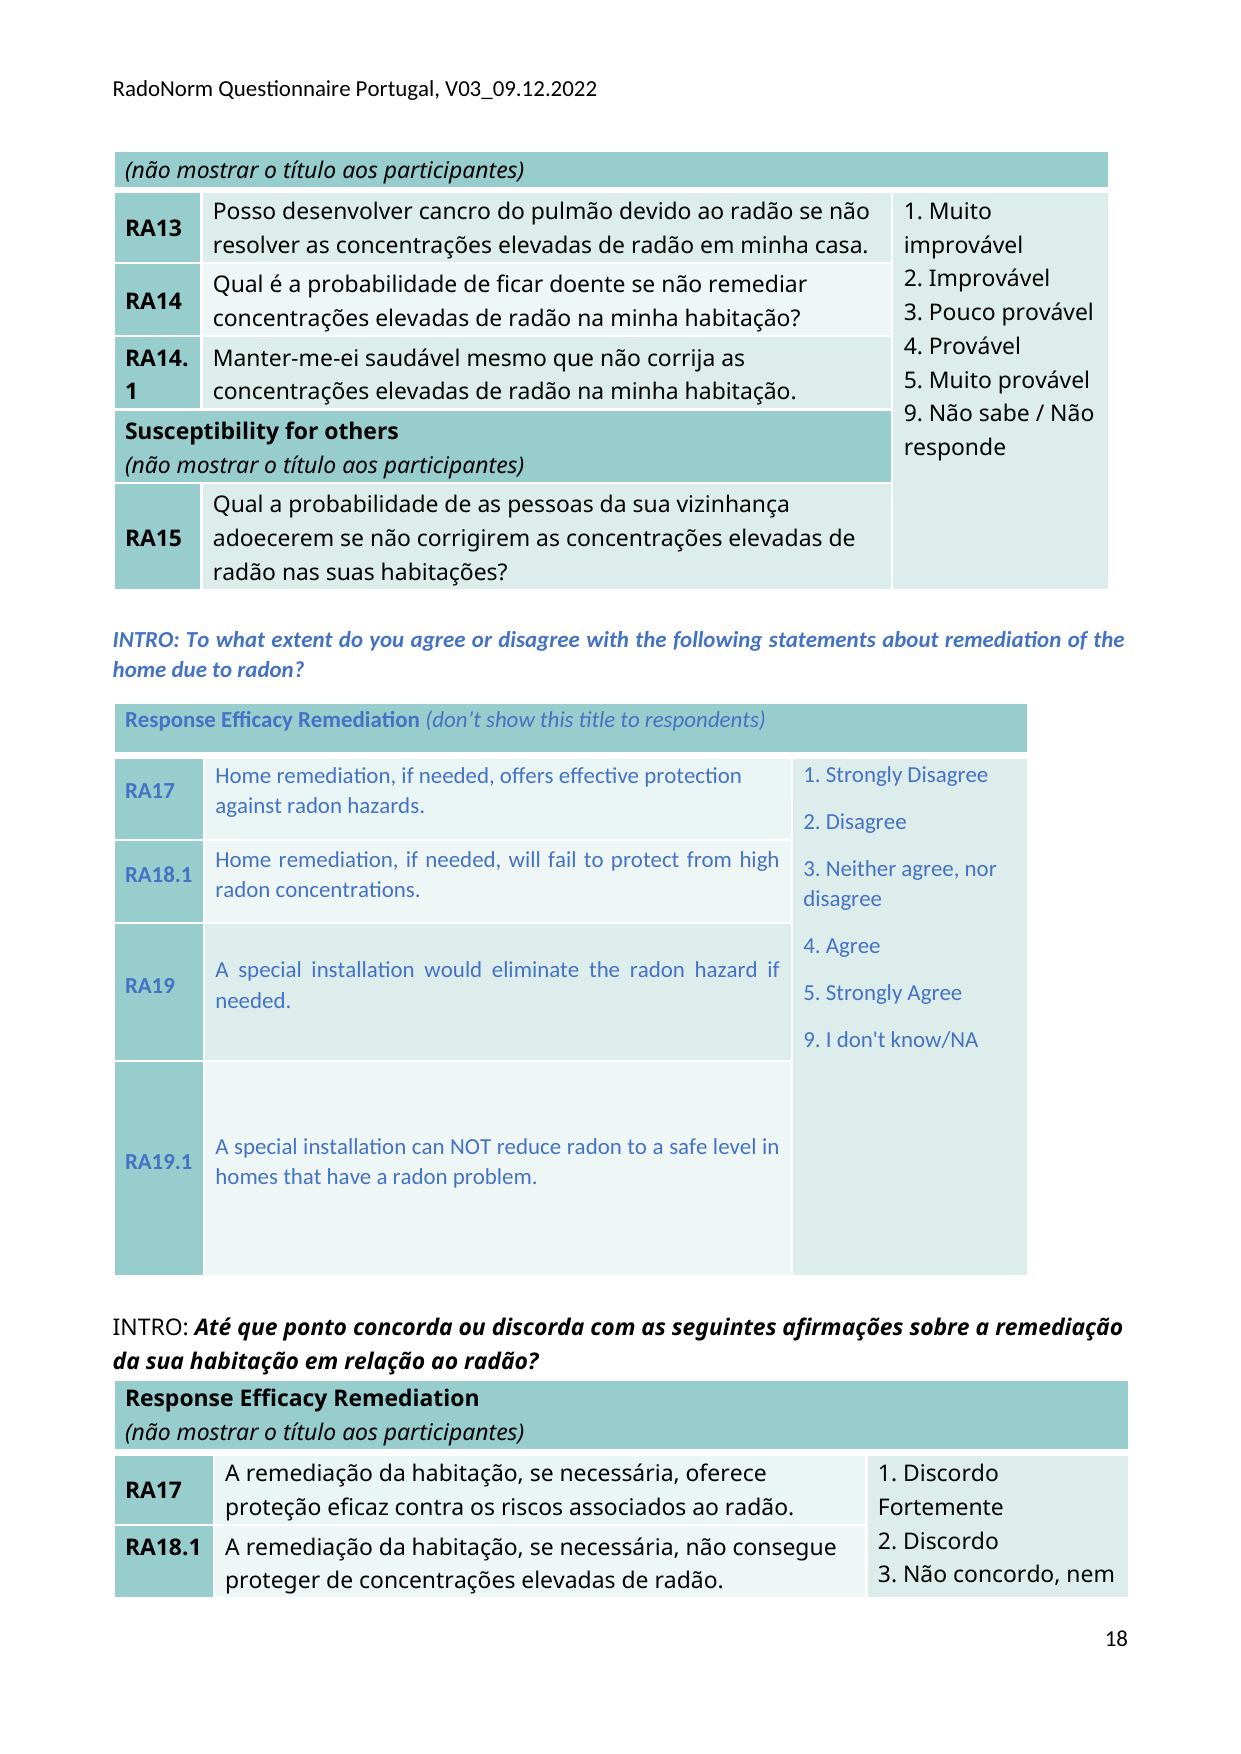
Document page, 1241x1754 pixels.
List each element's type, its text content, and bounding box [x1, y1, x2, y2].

table_cell RA18.1 [115, 1526, 213, 1597]
table_cell RA19.1 [115, 1062, 203, 1275]
table_cell Qual a probabilidade de as pessoas da sua vizinhança adoecerem se não corrigirem as concentrações elevadas de radão nas suas habitações? [203, 484, 891, 589]
table_cell RA17 [115, 1456, 213, 1524]
table_cell RA17 [115, 759, 203, 839]
table_cell RA19 [115, 924, 203, 1060]
table_cell Manter-me-ei saudável mesmo que não corrija as concentrações elevadas de radão na minha habitação. [203, 337, 891, 408]
table_cell RA18.1 [115, 841, 203, 922]
table_cell RA15 [115, 484, 200, 589]
table_cell A special installation can NOT reduce radon to a safe level in homes that have a radon problem. [205, 1062, 791, 1275]
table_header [115, 152, 1108, 187]
table_header Response Efficacy Remediation (não mostrar o título aos participantes) [115, 1381, 1128, 1449]
table_cell RA14.1 [115, 337, 200, 408]
table_cell Home remediation, if needed, will fail to protect from high radon concentrations. [205, 841, 791, 922]
table_cell 1. Muito improvável 2. Improvável 3. Pouco provável 4. Provável 5. Muito provável 9. Não sabe / Não responde [893, 193, 1108, 589]
table_header Response Efficacy Remediation (don’t show this title to respondents) [115, 704, 1027, 752]
table_cell 1. Strongly Disagree 2. Disagree 3. Neither agree, nor disagree 4. Agree 5. Strongly Agree 9. I don't know/NA [793, 759, 1027, 1275]
table_cell RA14 [115, 264, 200, 335]
table_cell A special installation would eliminate the radon hazard if needed. [205, 924, 791, 1060]
table_cell Susceptibility for others (não mostrar o título aos participantes) [115, 411, 891, 482]
table_cell A remediação da habitação, se necessária, não consegue proteger de concentrações elevadas de radão. [215, 1526, 865, 1597]
text INTRO: To what extent do you agree or disagree with the following statements about remediation of the home due to radon? [112, 625, 1128, 683]
text INTRO: Até que ponto concorda ou discorda com as seguintes afirmações sobre a remediação da sua habitação em relação ao radão? [112, 1311, 1128, 1376]
table_cell 1. Discordo Fortemente 2. Discordo 3. Não concordo, nem discordo 4. Concordo 5. Concordo Fortemente 9. Não sabe / Não responde [868, 1456, 1128, 1597]
table_cell A remediação da habitação, se necessária, oferece proteção eficaz contra os riscos associados ao radão. [215, 1456, 865, 1524]
table_cell RA13 [115, 193, 200, 262]
table_cell Home remediation, if needed, offers effective protection against radon hazards. [205, 759, 791, 839]
table_cell Posso desenvolver cancro do pulmão devido ao radão se não resolver as concentrações elevadas de radão em minha casa. [203, 193, 891, 262]
table_cell Qual é a probabilidade de ficar doente se não remediar concentrações elevadas de radão na minha habitação? [203, 264, 891, 335]
